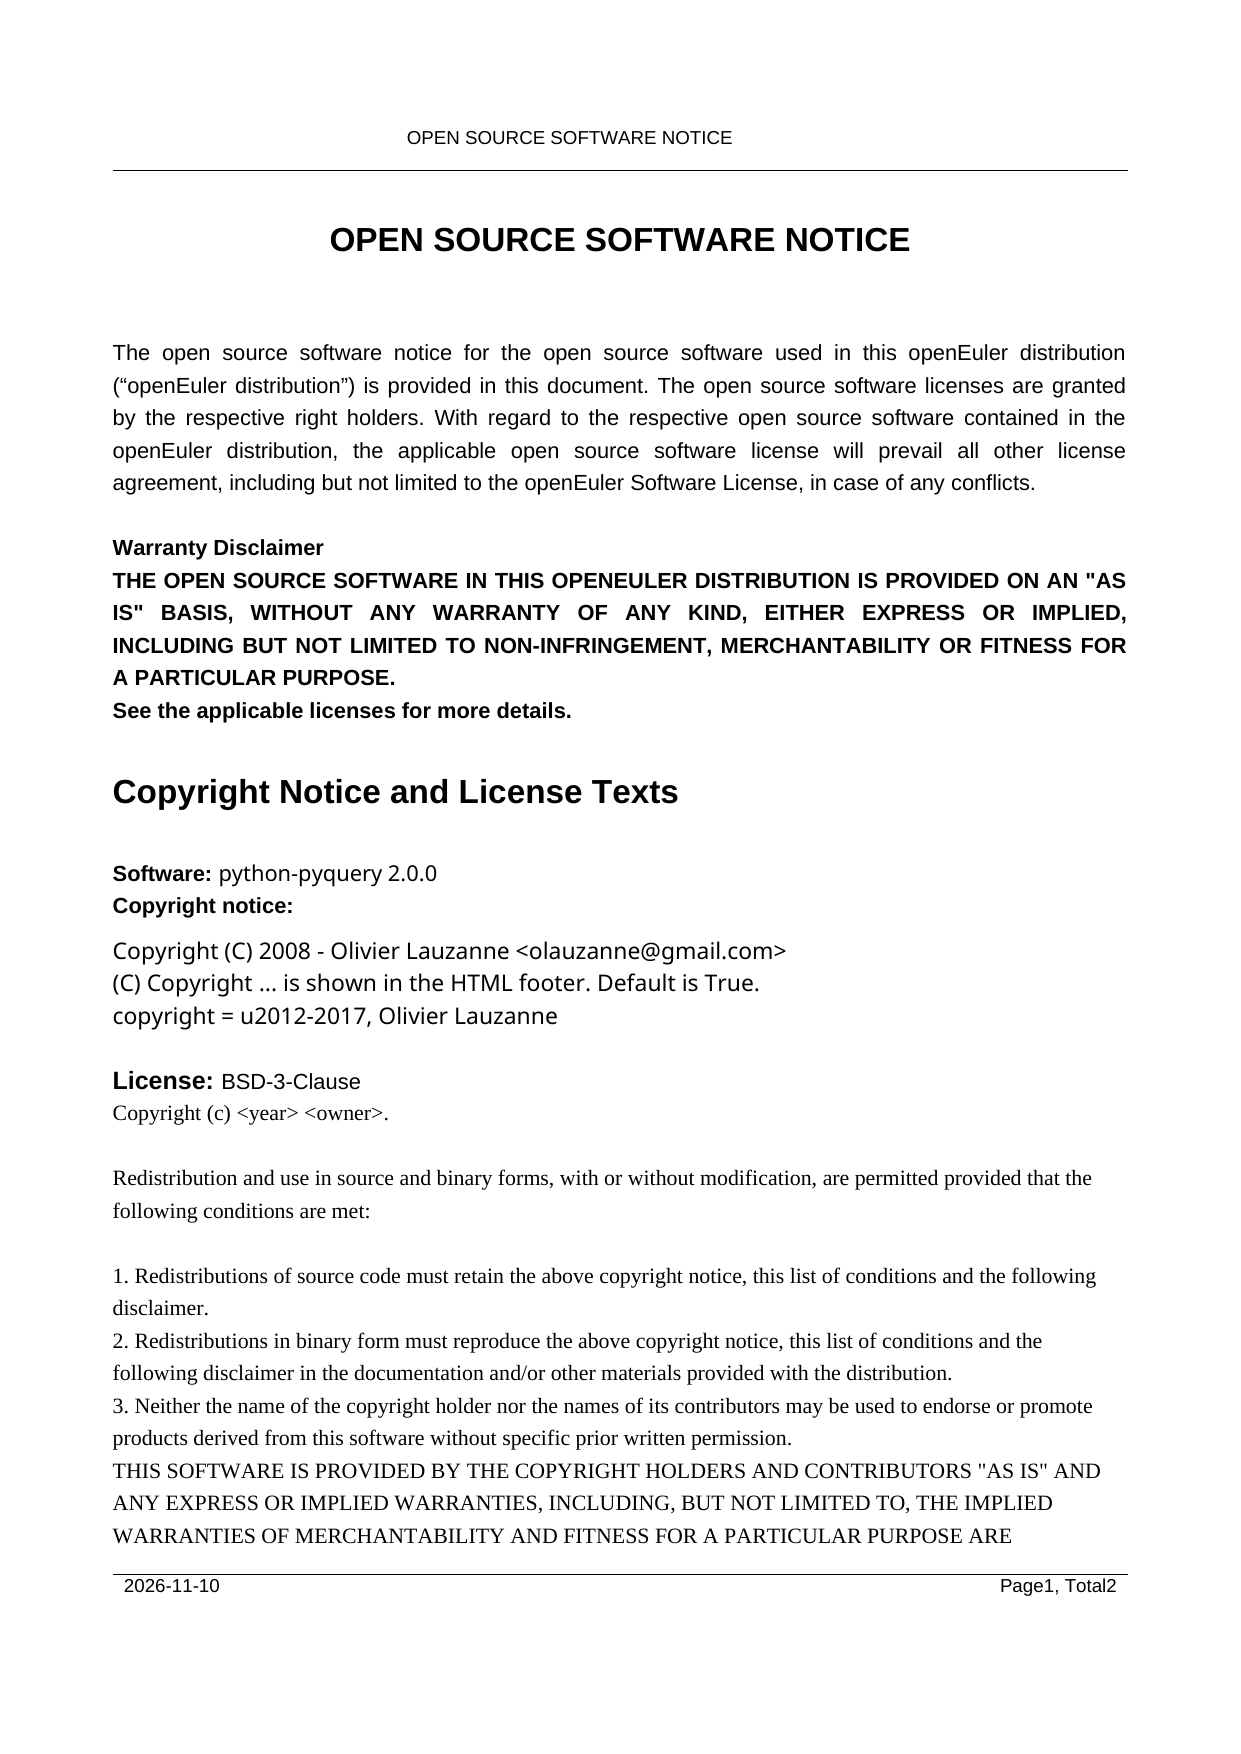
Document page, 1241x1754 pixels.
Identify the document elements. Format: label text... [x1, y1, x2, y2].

title Software: python-pyquery 2.0.0 [112, 856, 1128, 889]
text Warranty Disclaimer [112, 531, 1128, 564]
text THE OPEN SOURCE SOFTWARE IN THIS OPENEULER DISTRIBUTION IS PROVIDED ON AN "AS IS" BASIS, WITHOUT ANY WARRANTY OF ANY KIND, EITHER EXPRESS OR IMPLIED, INCLUDING BUT NOT LIMITED TO NON-INFRINGEMENT, MERCHANTABILITY OR FITNESS FOR A PARTICULAR PURPOSE. See the applicable licenses for more details. [112, 564, 1128, 726]
text License: BSD-3-Clause [112, 1064, 1128, 1096]
text Copyright Notice and License Texts [112, 759, 1128, 824]
text Copyright notice: [112, 889, 1128, 921]
text OPEN SOURCE SOFTWARE NOTICE [112, 206, 1128, 271]
text Copyright (C) 2008 - Olivier Lauzanne <olauzanne@gmail.com> (C) Copyright ... is shown in the HTML footer. Default is True. copyright = u2012-2017, Olivier Lauzanne [112, 934, 1128, 1064]
text The open source software notice for the open source software used in this openEuler distribution (“openEuler distribution”) is provided in this document. The open source software licenses are granted by the respective right holders. With regard to the respective open source software contained in the openEuler distribution, the applicable open source software license will prevail all other license agreement, including but not limited to the openEuler Software License, in case of any conflicts. [112, 336, 1128, 499]
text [112, 1096, 1128, 1551]
